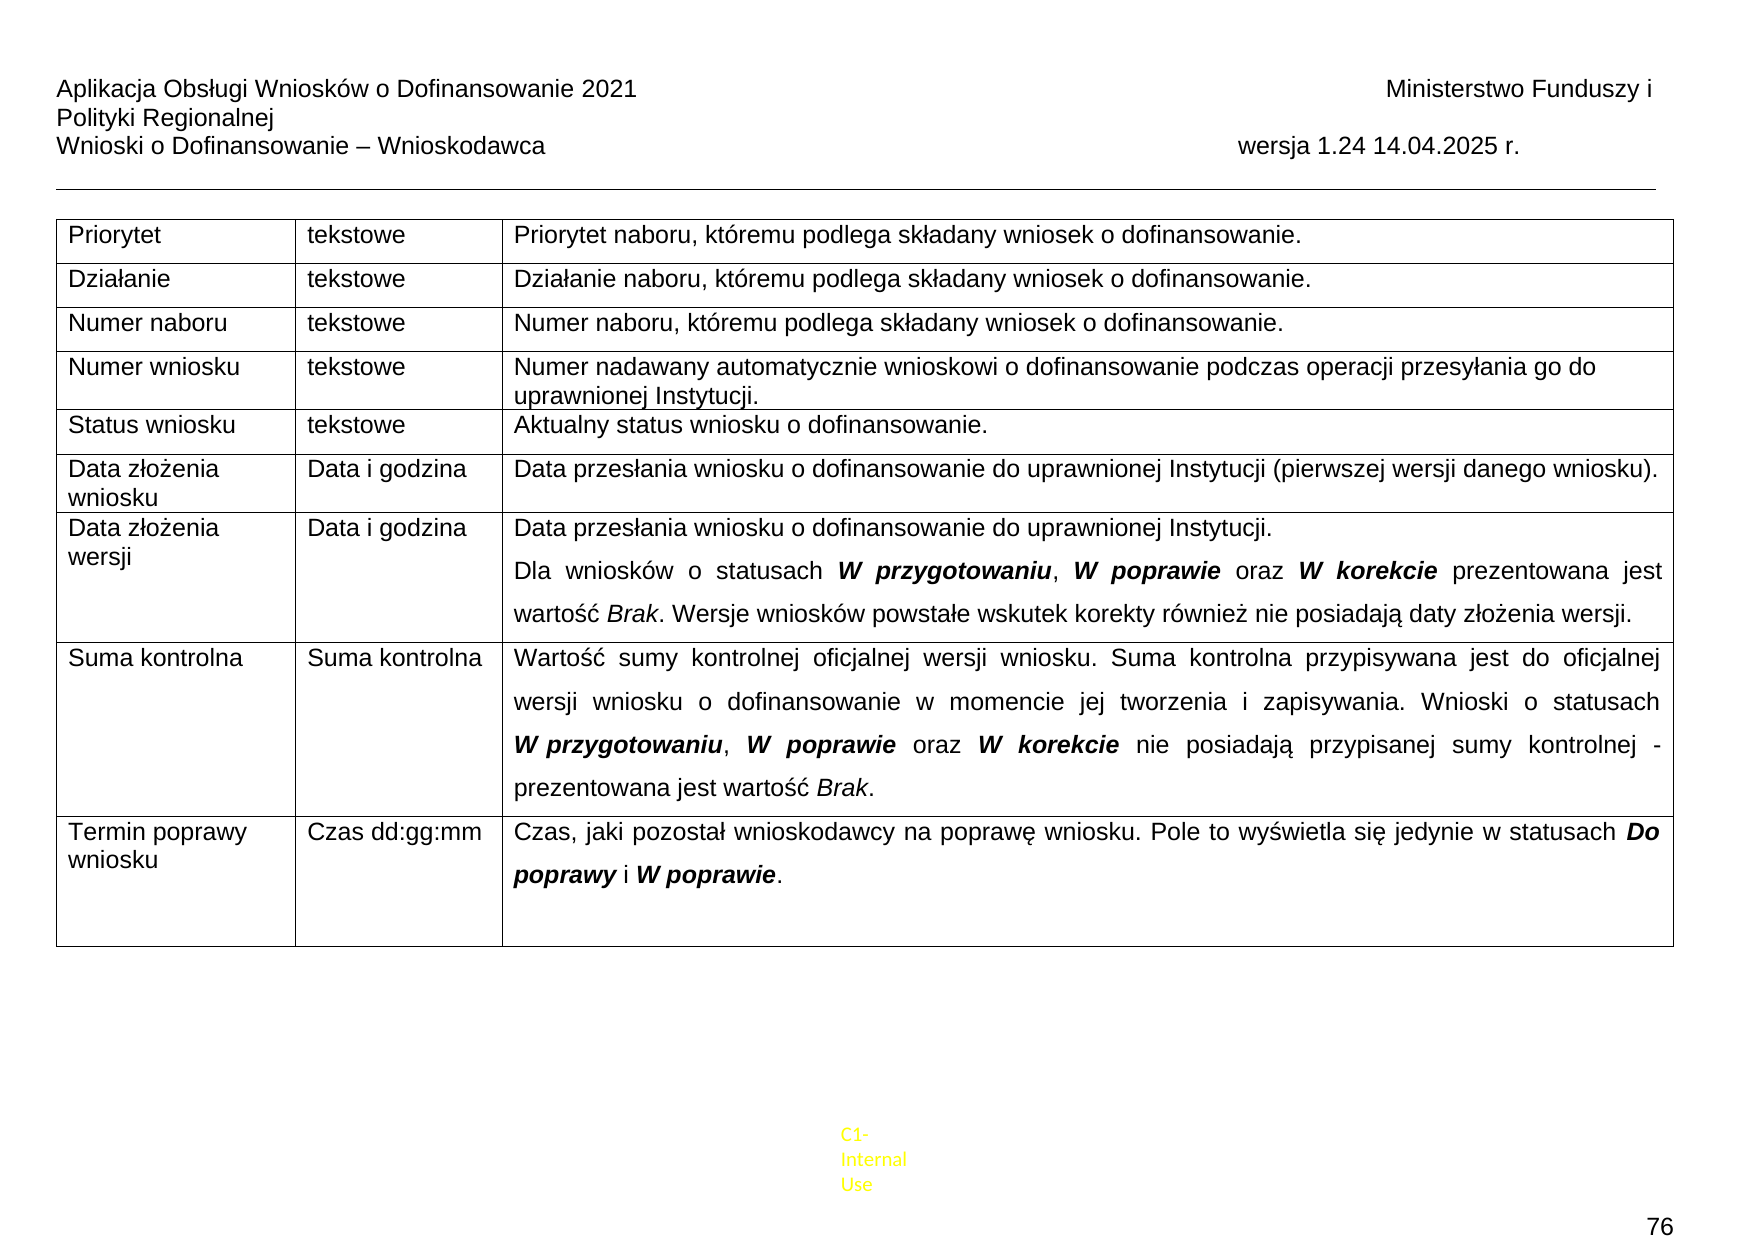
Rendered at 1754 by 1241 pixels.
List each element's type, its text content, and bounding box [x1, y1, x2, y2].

table_cell Suma kontrolna [296, 643, 502, 816]
table_cell Data przesłania wniosku o dofinansowanie do uprawnionej Instytucji. Dla wniosków o statusach W przygotowaniu, W poprawie oraz W korekcie prezentowana jest wartość Brak. Wersje wniosków powstałe wskutek korekty również nie posiadają daty złożenia wersji. [503, 513, 1673, 642]
table_cell Suma kontrolna [57, 643, 295, 816]
table_cell tekstowe [296, 220, 502, 263]
table_cell Czas dd:gg:mm [296, 817, 502, 946]
table_cell Działanie [57, 264, 295, 307]
table_cell Priorytet [57, 220, 295, 263]
table_cell Numer naboru, któremu podlega składany wniosek o dofinansowanie. [503, 308, 1673, 351]
table_cell Czas, jaki pozostał wnioskodawcy na poprawę wniosku. Pole to wyświetla się jedynie w statusach Do poprawy i W poprawie. [503, 817, 1673, 946]
table_cell Data i godzina [296, 455, 502, 512]
table_cell Numer nadawany automatycznie wnioskowi o dofinansowanie podczas operacji przesyłania go do uprawnionej Instytucji. [503, 352, 1673, 409]
table_cell Numer naboru [57, 308, 295, 351]
table_cell tekstowe [296, 264, 502, 307]
table_cell Termin poprawy wniosku [57, 817, 295, 946]
table_cell Priorytet naboru, któremu podlega składany wniosek o dofinansowanie. [503, 220, 1673, 263]
table_cell Aktualny status wniosku o dofinansowanie. [503, 410, 1673, 453]
table_cell Data przesłania wniosku o dofinansowanie do uprawnionej Instytucji (pierwszej wersji danego wniosku). [503, 455, 1673, 512]
table_cell Wartość sumy kontrolnej oficjalnej wersji wniosku. Suma kontrolna przypisywana jest do oficjalnej wersji wniosku o dofinansowanie w momencie jej tworzenia i zapisywania. Wnioski o statusach W przygotowaniu, W poprawie oraz W korekcie nie posiadają przypisanej sumy kontrolnej - prezentowana jest wartość Brak. [503, 643, 1673, 816]
table_cell Działanie naboru, któremu podlega składany wniosek o dofinansowanie. [503, 264, 1673, 307]
table_cell Data złożenia wersji [57, 513, 295, 642]
table_cell Numer wniosku [57, 352, 295, 409]
table_cell Data i godzina [296, 513, 502, 642]
table_cell Data złożenia wniosku [57, 455, 295, 512]
table_cell tekstowe [296, 352, 502, 409]
table_cell tekstowe [296, 308, 502, 351]
table_cell tekstowe [296, 410, 502, 453]
table_cell Status wniosku [57, 410, 295, 453]
